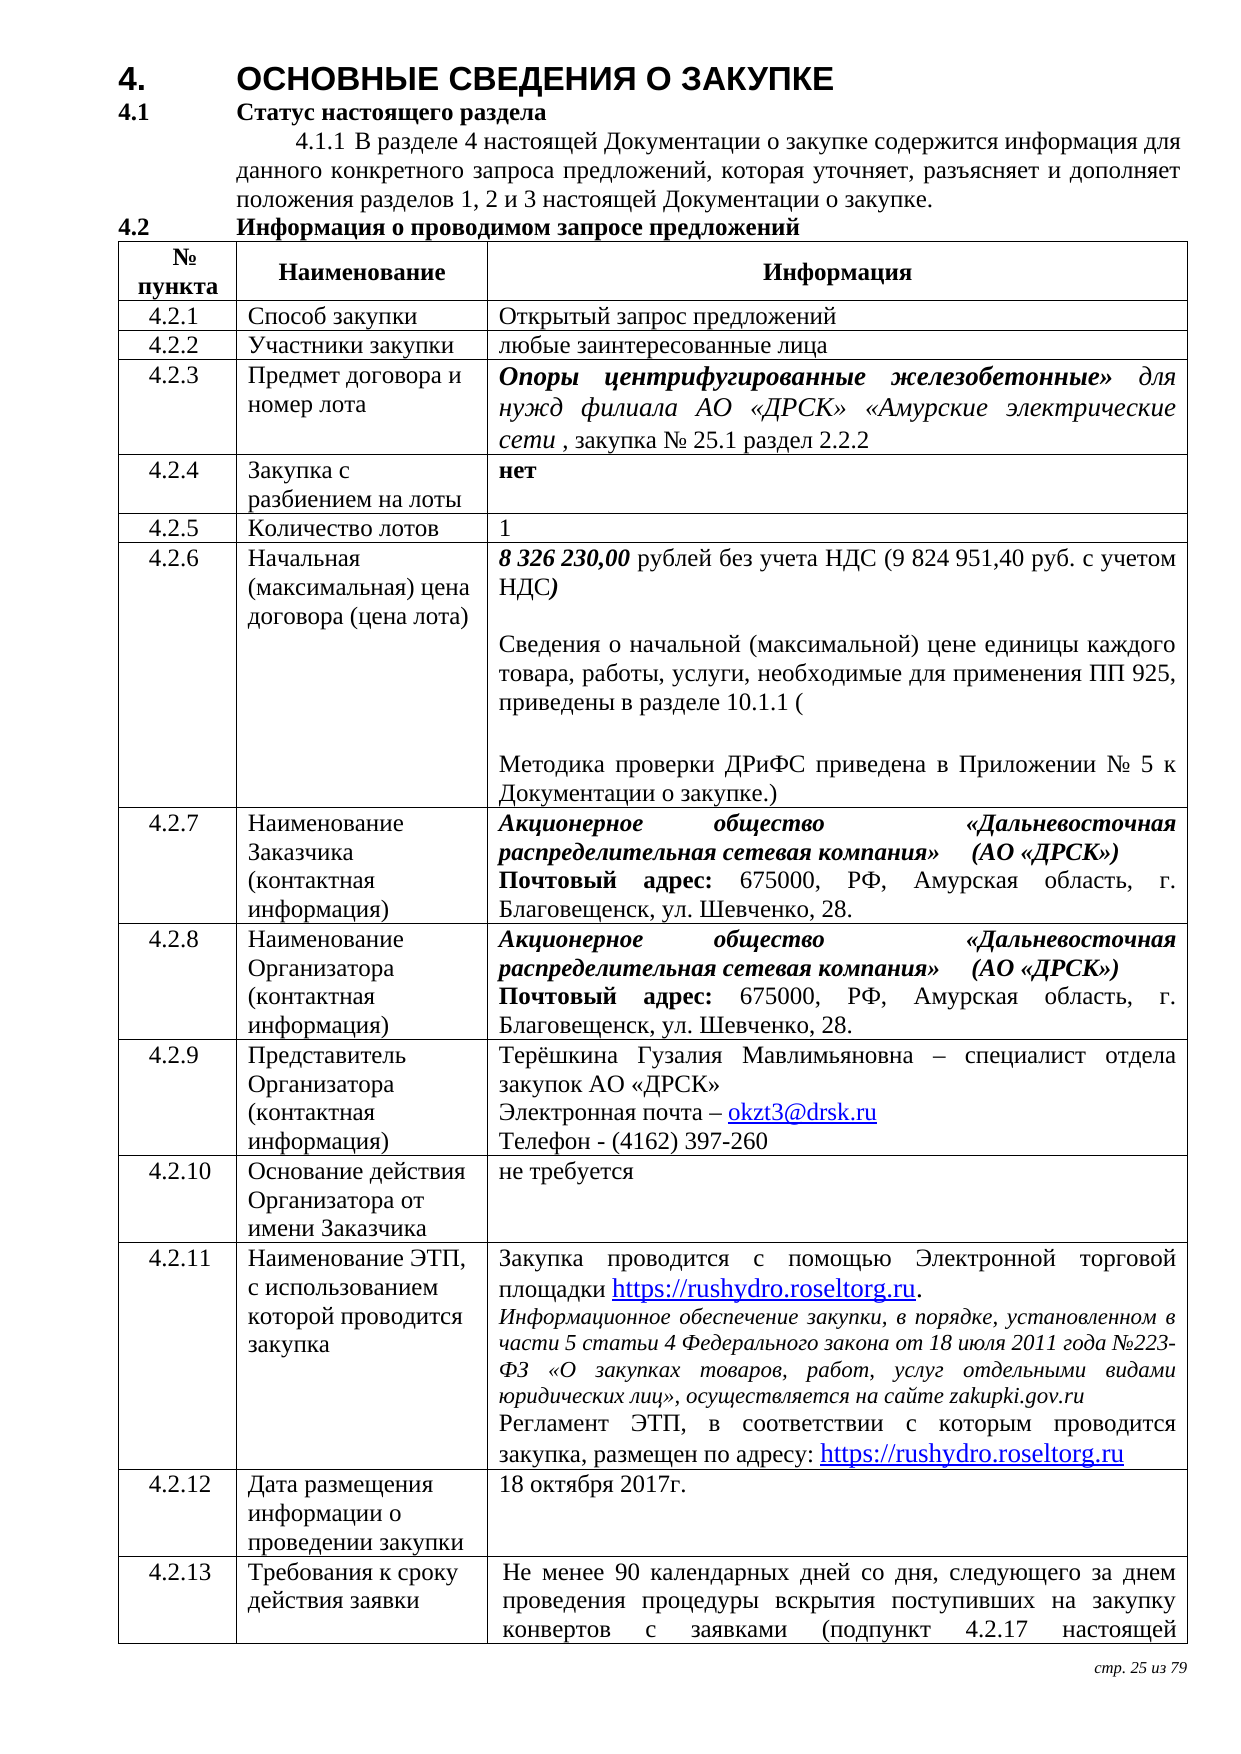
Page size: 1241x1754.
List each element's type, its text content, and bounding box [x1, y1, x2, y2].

table_cell [119, 808, 236, 923]
table_cell Наименование ЭТП, с использованием которой проводится закупка [237, 1243, 487, 1468]
table_cell 18 октября 2017г. [488, 1470, 1187, 1556]
table_cell [119, 301, 236, 329]
table_cell Терёшкина Гузалия Мавлимьяновна – специалист отдела закупок АО «ДРСК» Электронная почта – okzt3@drsk.ru Телефон - (4162) 397-260 [488, 1040, 1187, 1155]
table_cell Закупка с разбиением на лоты [237, 455, 487, 512]
table_cell [119, 1470, 236, 1556]
table_cell любые заинтересованные лица [488, 331, 1187, 359]
table_cell [119, 1040, 236, 1155]
table_cell Открытый запрос предложений [488, 301, 1187, 329]
table_cell 1 [488, 514, 1187, 542]
table_cell [119, 331, 236, 359]
subtitle Статус настоящего раздела [118, 97, 1181, 126]
table_cell Количество лотов [237, 514, 487, 542]
table_header № пункта [119, 242, 236, 300]
table_cell Наименование Заказчика (контактная информация) [237, 808, 487, 923]
table_cell Акционерное общество «Дальневосточная распределительная сетевая компания» (АО «ДРСК») Почтовый адрес: 675000, РФ, Амурская область, г. Благовещенск, ул. Шевченко, 28. [488, 924, 1187, 1039]
table_cell [119, 1557, 236, 1643]
table_cell нет [488, 455, 1187, 512]
subtitle Информация о проводимом запросе предложений [118, 212, 1181, 241]
table_cell [119, 514, 236, 542]
table_cell Участники закупки [237, 331, 487, 359]
table_cell Опоры центрифугированные железобетонные» для нужд филиала АО «ДРСК» «Амурские электрические сети , закупка № 25.1 раздел 2.2.2 [488, 360, 1187, 454]
table_cell Способ закупки [237, 301, 487, 329]
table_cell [488, 1557, 1187, 1643]
table_cell Дата размещения информации о проведении закупки [237, 1470, 487, 1556]
table_cell [119, 1243, 236, 1468]
table_header Информация [488, 242, 1187, 300]
table_cell Предмет договора и номер лота [237, 360, 487, 454]
table_cell Основание действия Организатора от имени Заказчика [237, 1156, 487, 1242]
table_cell [119, 1156, 236, 1242]
table_cell Закупка проводится с помощью Электронной торговой площадки https://rushydro.roseltorg.ru. Информационное обеспечение закупки, в порядке, установленном в части 5 статьи 4 Федерального закона от 18 июля 2011 года №223-ФЗ «О закупках товаров, работ, услуг отдельными видами юридических лиц», осуществляется на сайте zakupki.gov.ru Регламент ЭТП, в соответствии с которым проводится закупка, размещен по адресу: https://rushydro.roseltorg.ru [488, 1243, 1187, 1468]
table_cell [119, 455, 236, 512]
table_cell [119, 924, 236, 1039]
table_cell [237, 1557, 487, 1643]
table_cell [119, 543, 236, 807]
text В разделе 4 настоящей Документации о закупке содержится информация для данного конкретного запроса предложений, которая уточняет, разъясняет и дополняет положения разделов 1, 2 и 3 настоящей Документации о закупке. [236, 126, 1181, 212]
table_cell [119, 360, 236, 454]
table_header Наименование [237, 242, 487, 300]
table_cell Представитель Организатора (контактная информация) [237, 1040, 487, 1155]
table_cell 8 326 230,00 рублей без учета НДС (9 824 951,40 руб. с учетом НДС) Сведения о начальной (максимальной) цене единицы каждого товара, работы, услуги, необходимые для применения ПП 925, приведены в разделе 10.1.1 (Методика проверки ДРиФС приведена в Приложении № 5 к Документации о закупке. В случае противоречия критериев отбора и/или ограничивающих факторов, установленных в Методике проверки ДРиФС и приложения №3 к Документации о закупке «Отборочные критерии оценки заявок», приоритет имеют сведения приложения №3 к Документации о закупке. Приложение № 6 – Сведения о начальной (максимальной) цене единицы товара, работы, услуги) [488, 543, 1187, 807]
table_cell Наименование Организатора (контактная информация) [237, 924, 487, 1039]
table_cell не требуется [488, 1156, 1187, 1242]
table_cell Акционерное общество «Дальневосточная распределительная сетевая компания» (АО «ДРСК») Почтовый адрес: 675000, РФ, Амурская область, г. Благовещенск, ул. Шевченко, 28. [488, 808, 1187, 923]
table_cell Начальная (максимальная) цена договора (цена лота) [237, 543, 487, 807]
subtitle ОСНОВНЫЕ СВЕДЕНИЯ О ЗАКУПКЕ [118, 59, 1181, 97]
